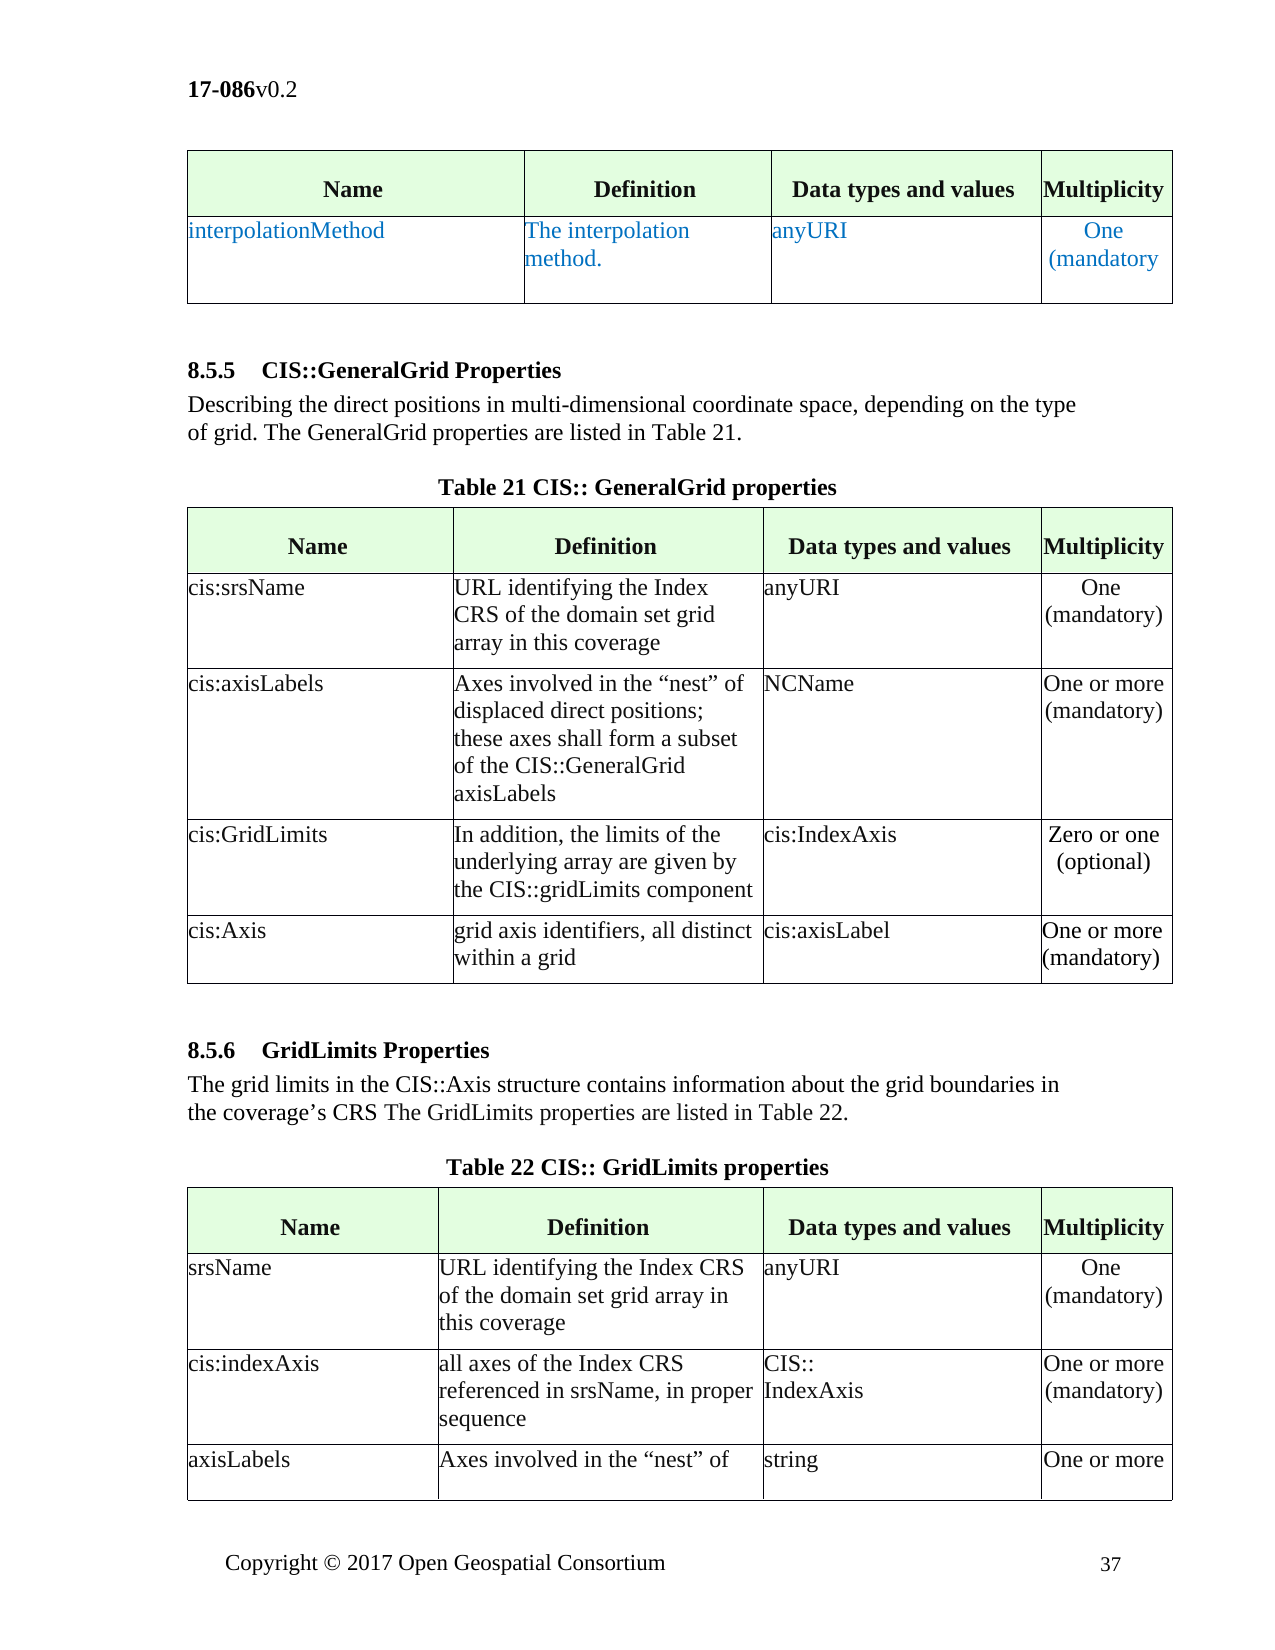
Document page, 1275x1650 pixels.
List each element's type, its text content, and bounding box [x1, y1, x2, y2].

table_cell Axes involved in the “nest” of displaced direct positions; these axes shall form a subset of the CIS::GeneralGrid axisLabels [454, 669, 763, 819]
table_header Data types and values [764, 1188, 1041, 1253]
table_cell The interpolation method. [525, 217, 771, 303]
text Table 22 CIS:: GridLimits properties [187, 1153, 1087, 1181]
table_cell cis:axisLabels [188, 669, 453, 819]
text Describing the direct positions in multi-dimensional coordinate space, depending on the type of grid. The GeneralGrid properties are listed in Table 21. [187, 390, 1087, 445]
table_cell string [764, 1445, 1041, 1499]
table_cell One or more (mandatory) [1042, 1445, 1172, 1499]
table_cell cis:Axis [188, 916, 453, 983]
table_header Definition [439, 1188, 763, 1253]
table_cell cis:axisLabel [764, 916, 1041, 983]
table_cell srsName [188, 1254, 438, 1348]
table_header Name [188, 1188, 438, 1253]
table_cell cis:srsName [188, 574, 453, 668]
table_header Definition [525, 151, 771, 216]
table_cell axisLabels [188, 1445, 438, 1499]
text The grid limits in the CIS::Axis structure contains information about the grid boundaries in the coverage’s CRS The GridLimits properties are listed in Table 22. [187, 1070, 1087, 1126]
table_cell One (mandatory) [1042, 574, 1172, 668]
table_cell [439, 1445, 763, 1499]
subtitle CIS::GeneralGrid Properties [187, 356, 1087, 384]
table_cell Zero or one (optional) [1042, 820, 1172, 915]
table_cell cis:GridLimits [188, 820, 453, 915]
table_header Multiplicity [1042, 151, 1172, 216]
table_cell One or more (mandatory) [1042, 669, 1172, 819]
table_cell One or more (mandatory) [1042, 916, 1172, 983]
subtitle GridLimits Properties [187, 1036, 1087, 1064]
table_header Data types and values [772, 151, 1041, 216]
table_cell all axes of the Index CRS referenced in srsName, in proper sequence [439, 1350, 763, 1444]
table_cell One or more (mandatory) [1042, 1350, 1172, 1444]
table_cell One (mandatory [1042, 217, 1172, 303]
table_cell anyURI [764, 1254, 1041, 1348]
table_cell interpolationMethod [188, 217, 524, 303]
table_cell URL identifying the Index CRS of the domain set grid array in this coverage [439, 1254, 763, 1348]
table_cell NCName [764, 669, 1041, 819]
text Table 21 CIS:: GeneralGrid properties [187, 473, 1087, 501]
table_cell cis:indexAxis [188, 1350, 438, 1444]
table_cell In addition, the limits of the underlying array are given by the CIS::gridLimits component [454, 820, 763, 915]
table_cell anyURI [772, 217, 1041, 303]
table_cell cis:IndexAxis [764, 820, 1041, 915]
table_header Multiplicity [1042, 508, 1172, 572]
table_header Definition [454, 508, 763, 572]
table_cell grid axis identifiers, all distinct within a grid [454, 916, 763, 983]
table_header Name [188, 508, 453, 572]
table_cell CIS:: IndexAxis [764, 1350, 1041, 1444]
table_header Data types and values [764, 508, 1041, 572]
table_header Name [188, 151, 524, 216]
table_cell One (mandatory) [1042, 1254, 1172, 1348]
table_header Multiplicity [1042, 1188, 1172, 1253]
table_cell URL identifying the Index CRS of the domain set grid array in this coverage [454, 574, 763, 668]
table_cell anyURI [764, 574, 1041, 668]
